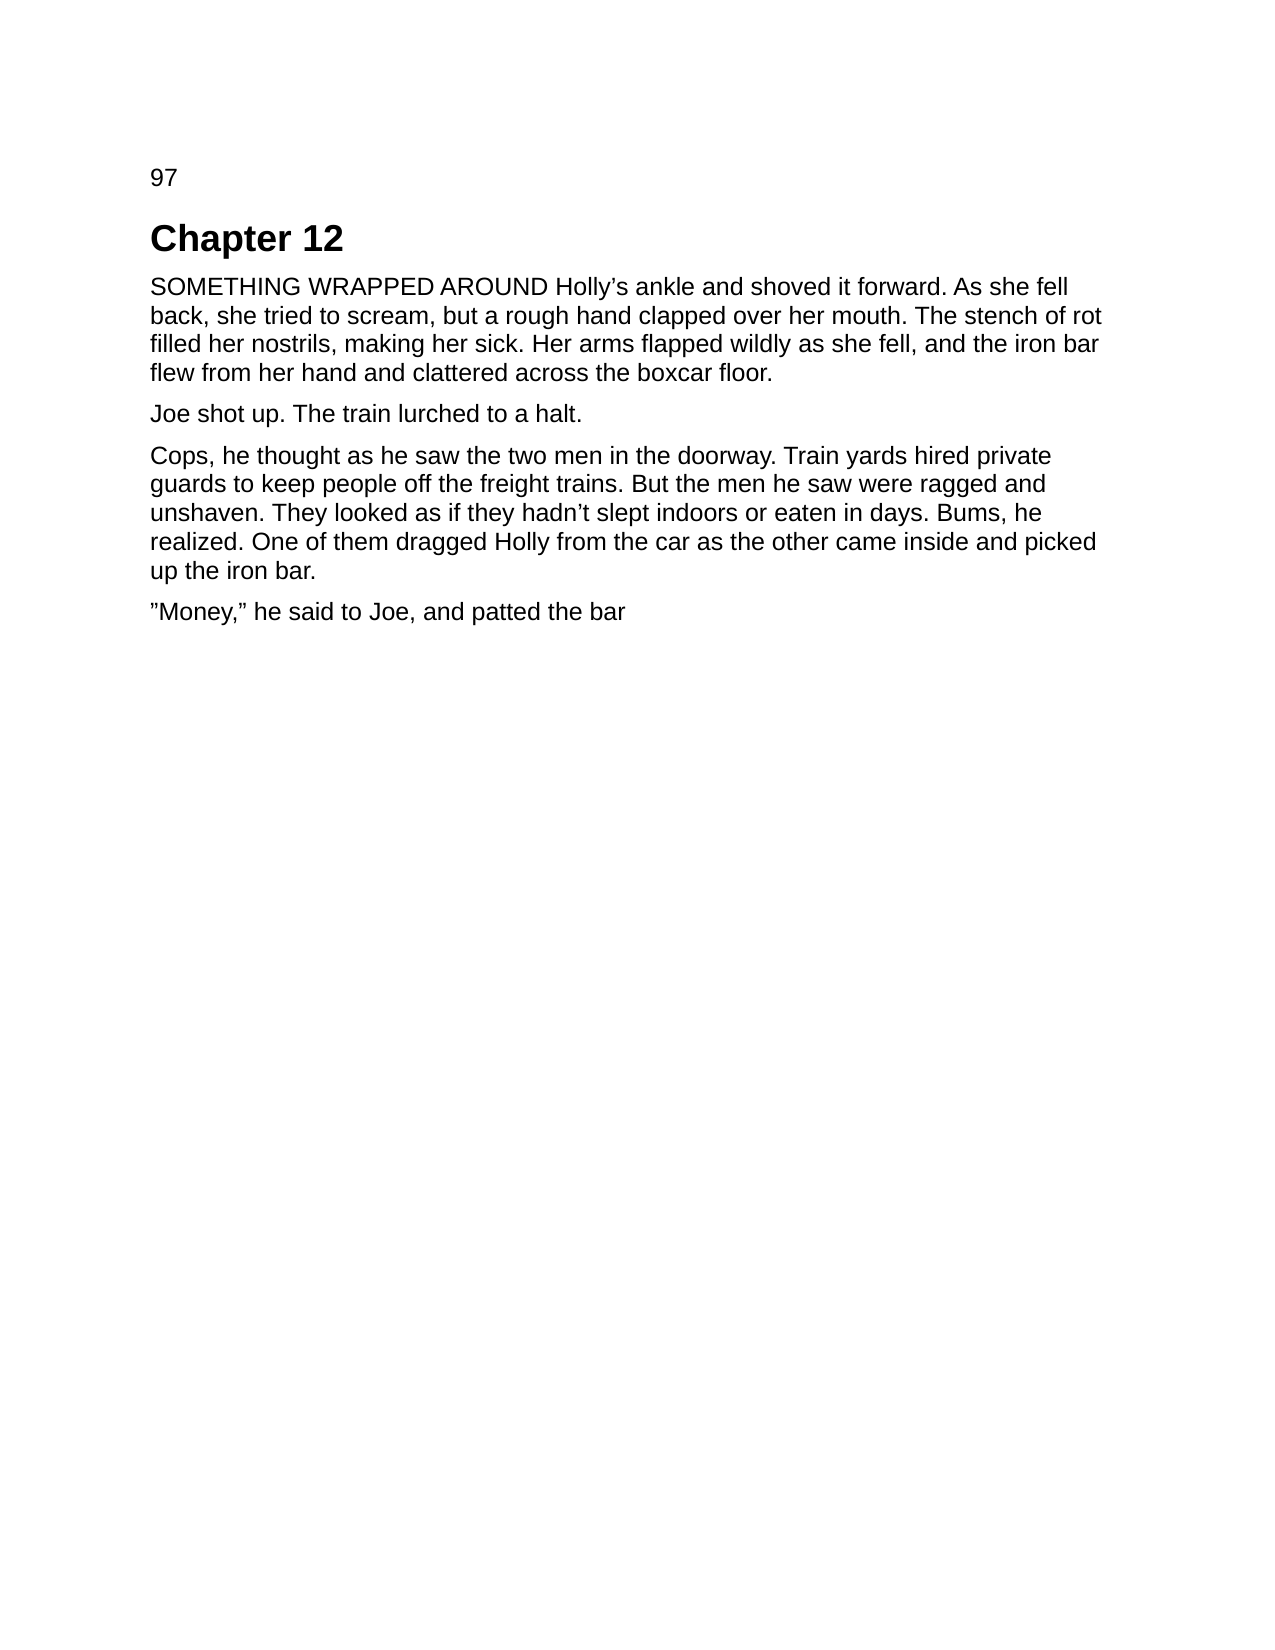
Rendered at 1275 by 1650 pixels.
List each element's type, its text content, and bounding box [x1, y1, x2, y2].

subtitle Chapter 12 [150, 216, 1125, 259]
text 97 [150, 162, 1125, 191]
text Cops, he thought as he saw the two men in the doorway. Train yards hired private guards to keep people off the freight trains. But the men he saw were ragged and unshaven. They looked as if they hadn’t slept indoors or eaten in days. Bums, he realized. One of them dragged Holly from the car as the other came inside and picked up the iron bar. [150, 441, 1125, 584]
text ”Money,” he said to Joe, and patted the bar [150, 597, 1125, 626]
text Joe shot up. The train lurched to a halt. [150, 399, 1125, 428]
text SOMETHING WRAPPED AROUND Holly’s ankle and shoved it forward. As she fell back, she tried to scream, but a rough hand clapped over her mouth. The stench of rot filled her nostrils, making her sick. Her arms flapped wildly as she fell, and the iron bar flew from her hand and clattered across the boxcar floor. [150, 272, 1125, 387]
